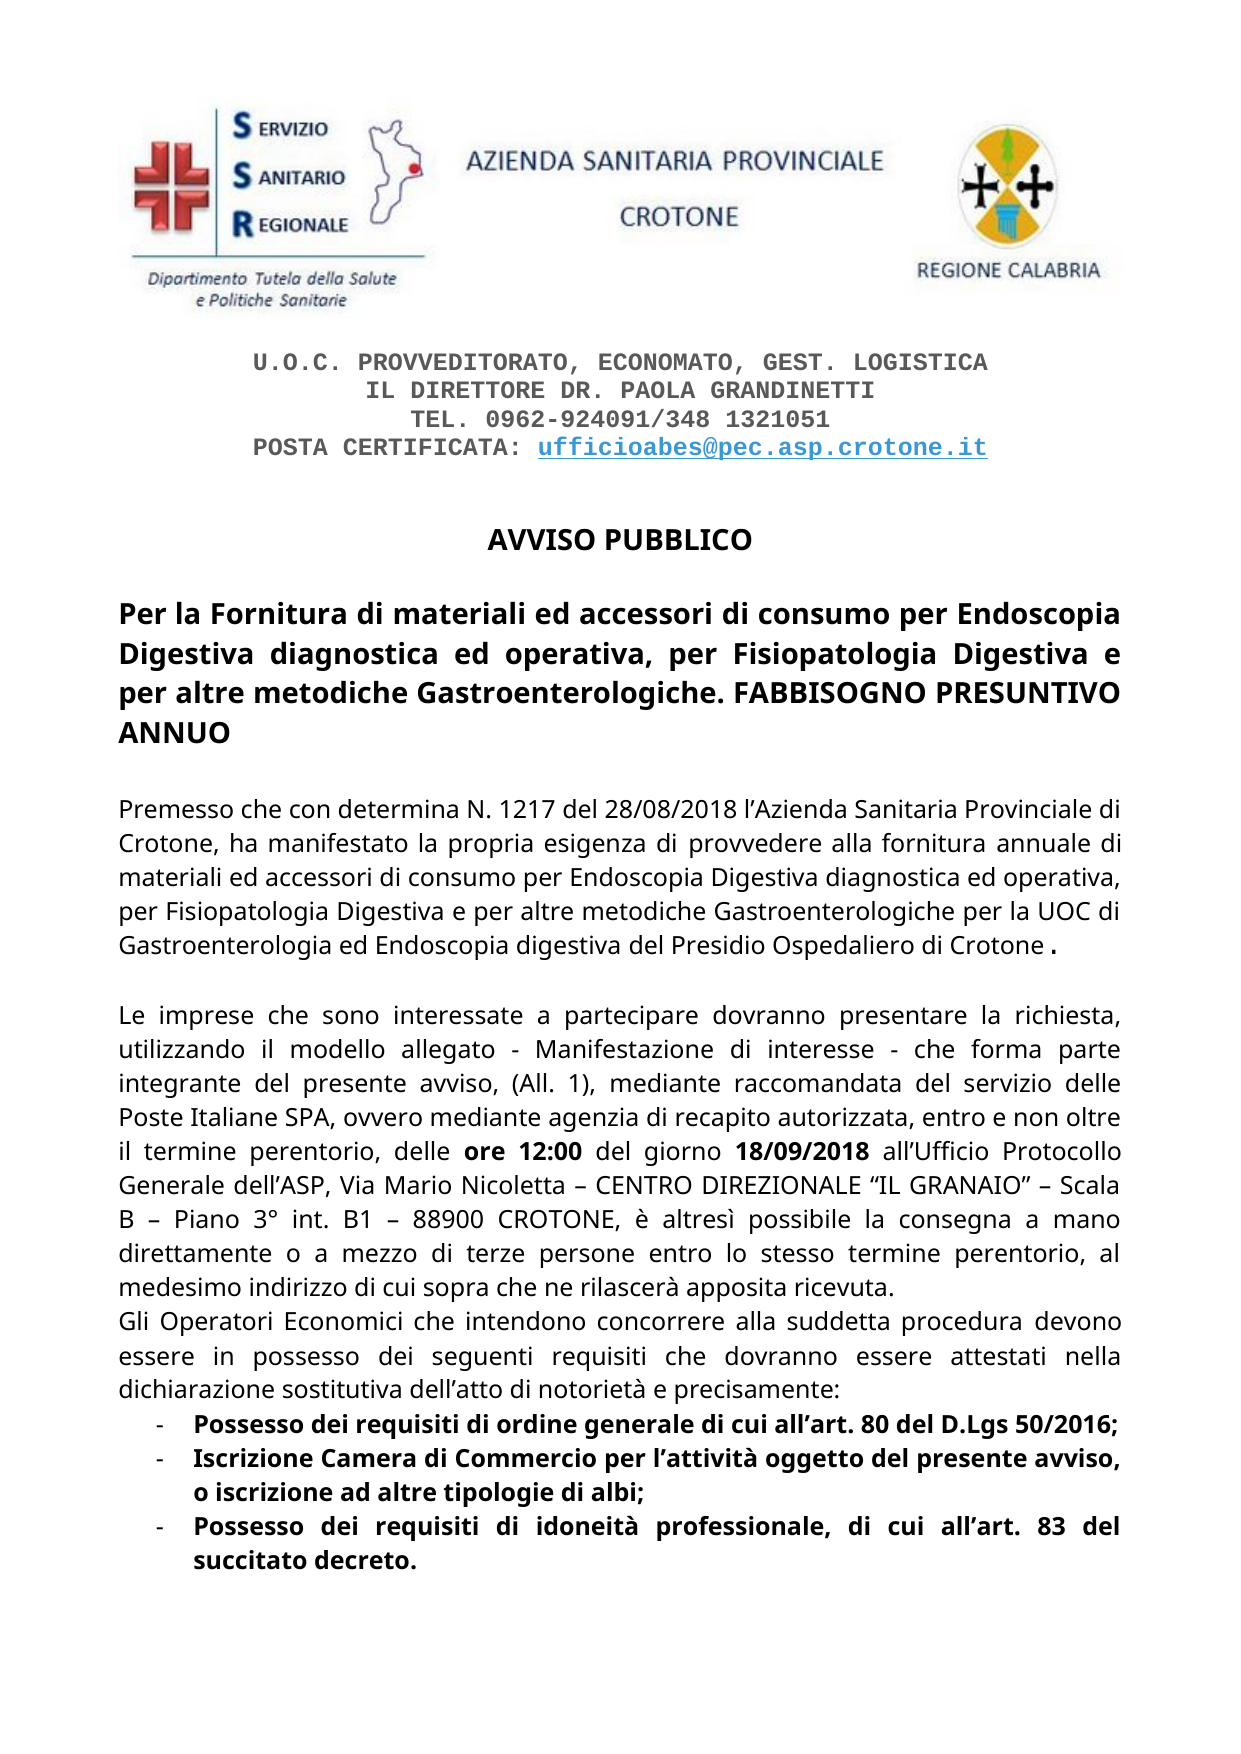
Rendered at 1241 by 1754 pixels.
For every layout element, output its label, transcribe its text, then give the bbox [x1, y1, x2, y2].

list Possesso dei requisiti di ordine generale di cui all’art. 80 del D.Lgs 50/2016; [156, 1406, 1122, 1440]
picture [118, 72, 1123, 322]
list Iscrizione Camera di Commercio per l’attività oggetto del presente avviso, o iscrizione ad altre tipologie di albi; [156, 1440, 1122, 1508]
text IL DIRETTORE DR. PAOLA GRANDINETTI [118, 378, 1122, 406]
text Gli Operatori Economici che intendono concorrere alla suddetta procedura devono essere in possesso dei seguenti requisiti che dovranno essere attestati nella dichiarazione sostitutiva dell’atto di notorietà e precisamente: [118, 1304, 1122, 1406]
text AVVISO PUBBLICO [118, 519, 1122, 559]
list Possesso dei requisiti di idoneità professionale, di cui all’art. 83 del succitato decreto. [156, 1508, 1122, 1577]
text TEL. 0962-924091/348 1321051 [118, 406, 1122, 434]
text POSTA CERTIFICATA: ufficioabes@pec.asp.crotone.it [118, 434, 1122, 463]
text Le imprese che sono interessate a partecipare dovranno presentare la richiesta, utilizzando il modello allegato - Manifestazione di interesse - che forma parte integrante del presente avviso, (All. 1), mediante raccomandata del servizio delle Poste Italiane SPA, ovvero mediante agenzia di recapito autorizzata, entro e non oltre il termine perentorio, delle ore 12:00 del giorno 18/09/2018 all’Ufficio Protocollo Generale dell’ASP, Via Mario Nicoletta – CENTRO DIREZIONALE “IL GRANAIO” – Scala B – Piano 3° int. B1 – 88900 CROTONE, è altresì possibile la consegna a mano direttamente o a mezzo di terze persone entro lo stesso termine perentorio, al medesimo indirizzo di cui sopra che ne rilascerà apposita ricevuta. [118, 997, 1122, 1304]
text Premesso che con determina N. 1217 del 28/08/2018 l’Azienda Sanitaria Provinciale di Crotone, ha manifestato la propria esigenza di provvedere alla fornitura annuale di materiali ed accessori di consumo per Endoscopia Digestiva diagnostica ed operativa, per Fisiopatologia Digestiva e per altre metodiche Gastroenterologiche per la UOC di Gastroenterologia ed Endoscopia digestiva del Presidio Ospedaliero di Crotone. [118, 792, 1122, 963]
text U.O.C. PROVVEDITORATO, ECONOMATO, GEST. LOGISTICA [118, 349, 1122, 378]
text Per la Fornitura di materiali ed accessori di consumo per Endoscopia Digestiva diagnostica ed operativa, per Fisiopatologia Digestiva e per altre metodiche Gastroenterologiche. FABBISOGNO PRESUNTIVO ANNUO [118, 593, 1122, 752]
